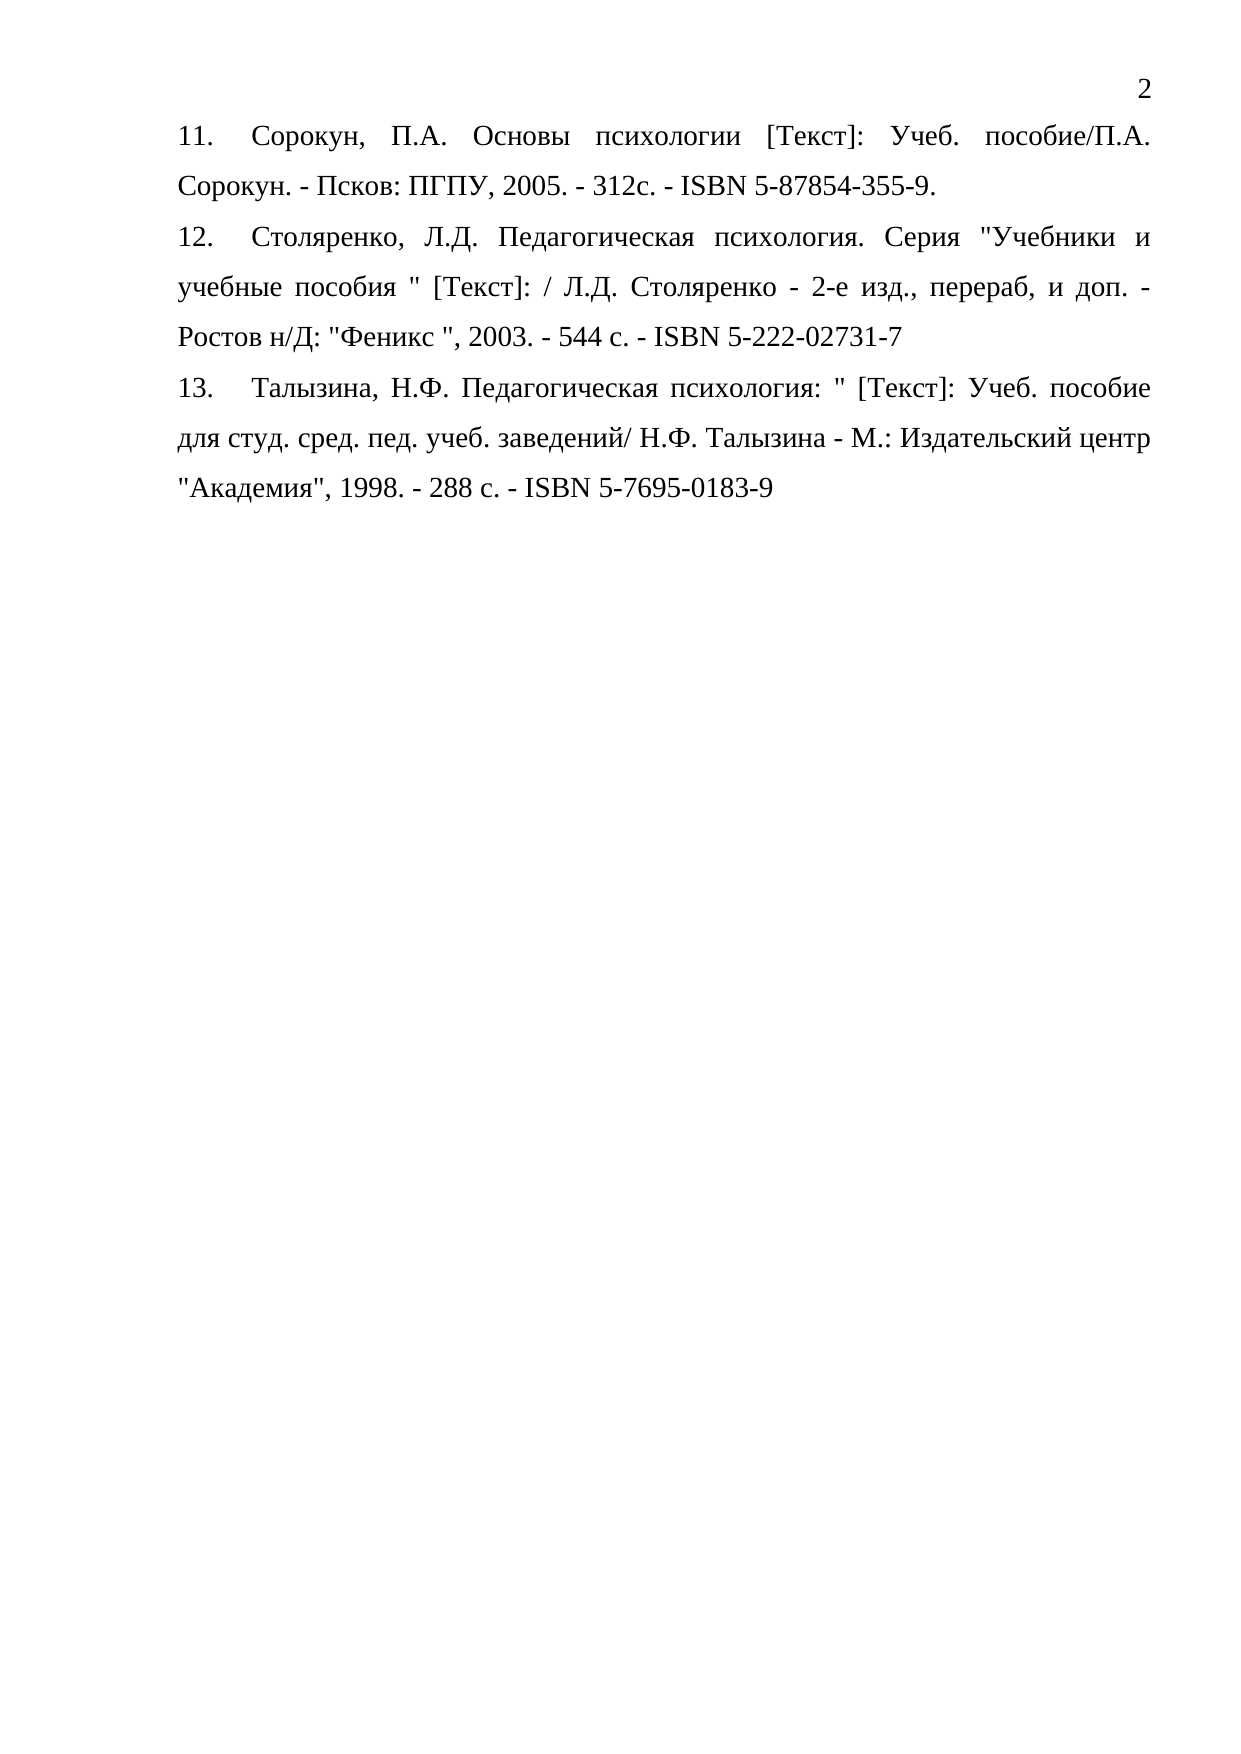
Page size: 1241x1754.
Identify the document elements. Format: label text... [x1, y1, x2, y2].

text Сорокун, П.А. Основы психологии [Текст]: Учеб. пособие/П.А. Сорокун. - Псков: ПГПУ, 2005. - 312с. - ISBN 5-87854-355-9. [177, 118, 1152, 202]
text Столяренко, Л.Д. Педагогическая психология. Серия "Учебники и учебные пособия " [Текст]: / Л.Д. Столяренко - 2-е изд., перераб, и доп. - Ростов н/Д: "Феникс ", 2003. - 544 с. - ISBN 5-222-02731-7 [177, 219, 1152, 353]
text Талызина, Н.Ф. Педагогическая психология: " [Текст]: Учеб. пособие для студ. сред. пед. учеб. заведений/ Н.Ф. Талызина - М.: Издательский центр "Академия", 1998. - 288 с. - ISВN 5-7695-0183-9 [177, 370, 1152, 504]
